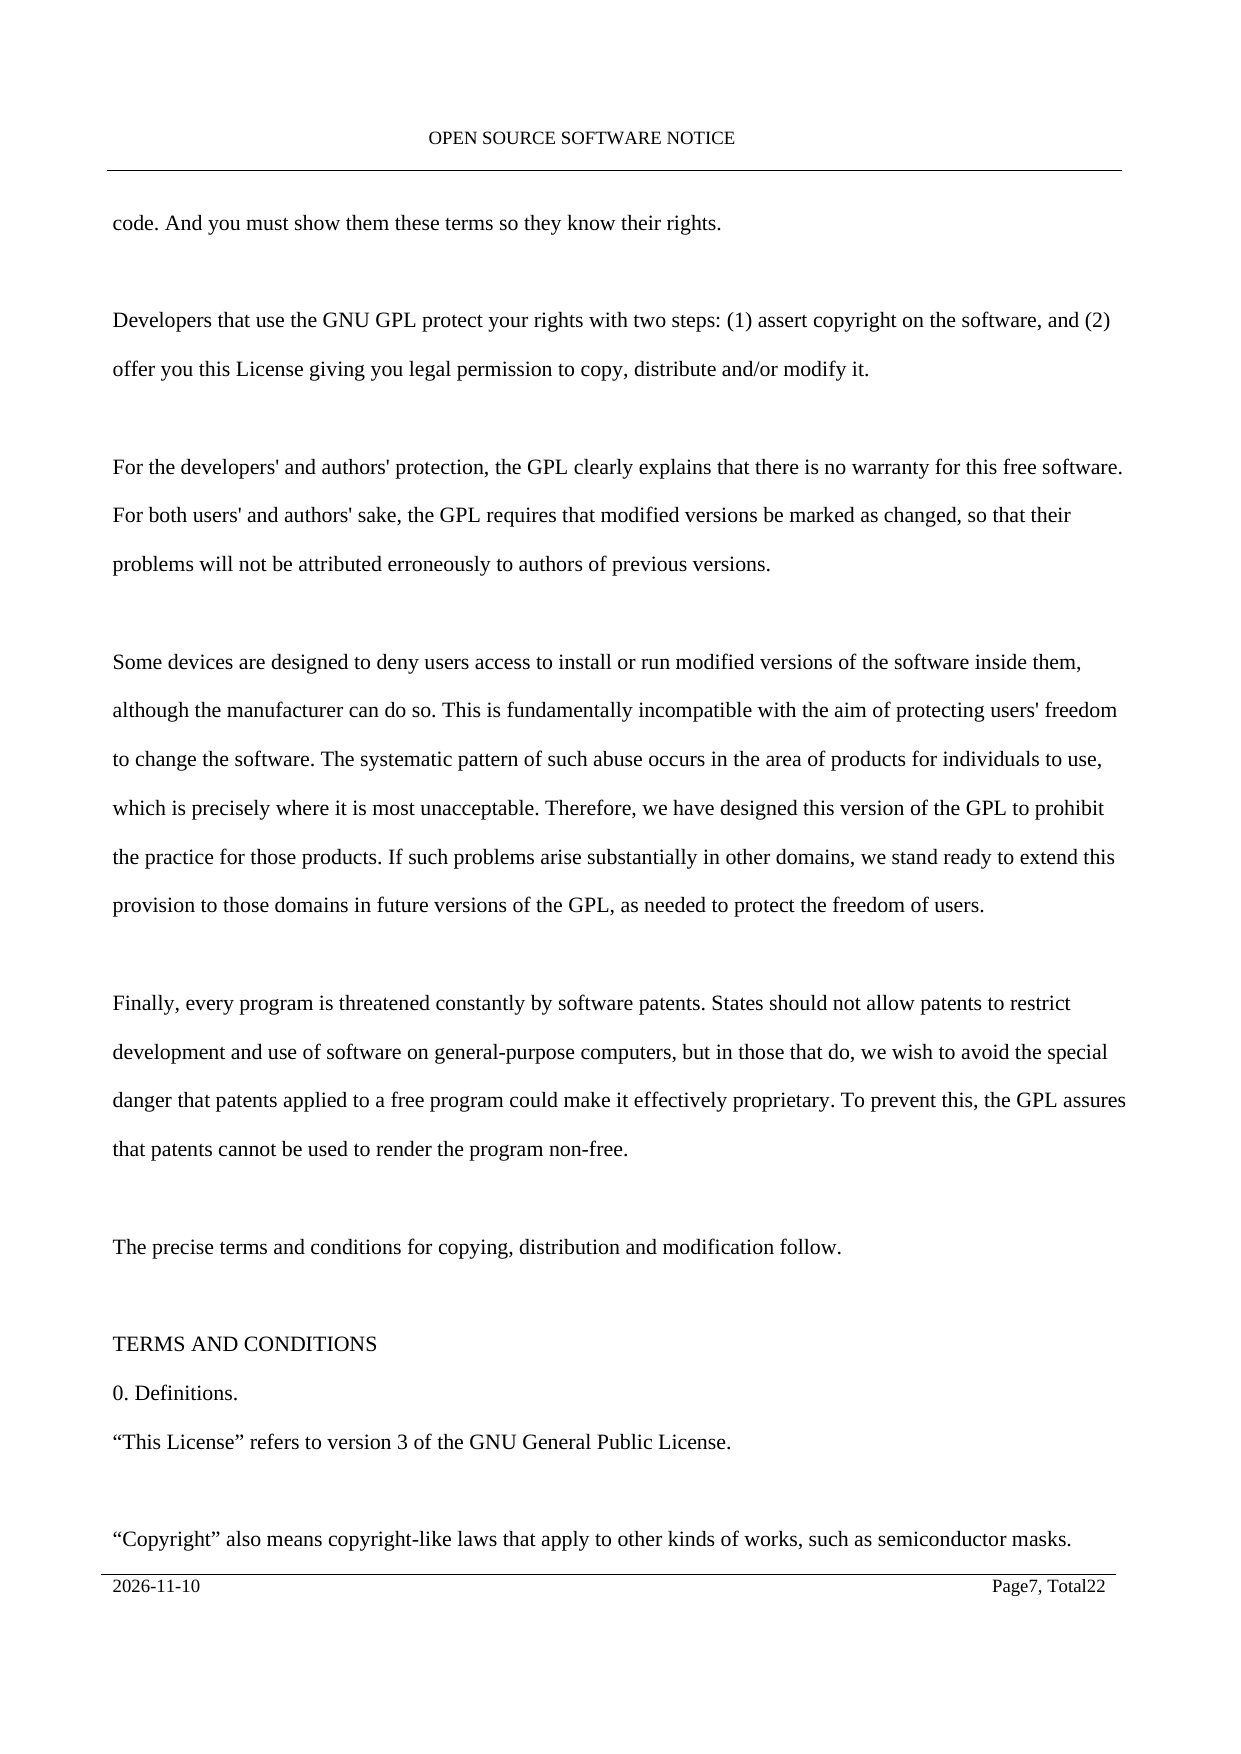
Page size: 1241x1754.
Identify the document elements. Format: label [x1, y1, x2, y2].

text [112, 206, 1128, 1555]
